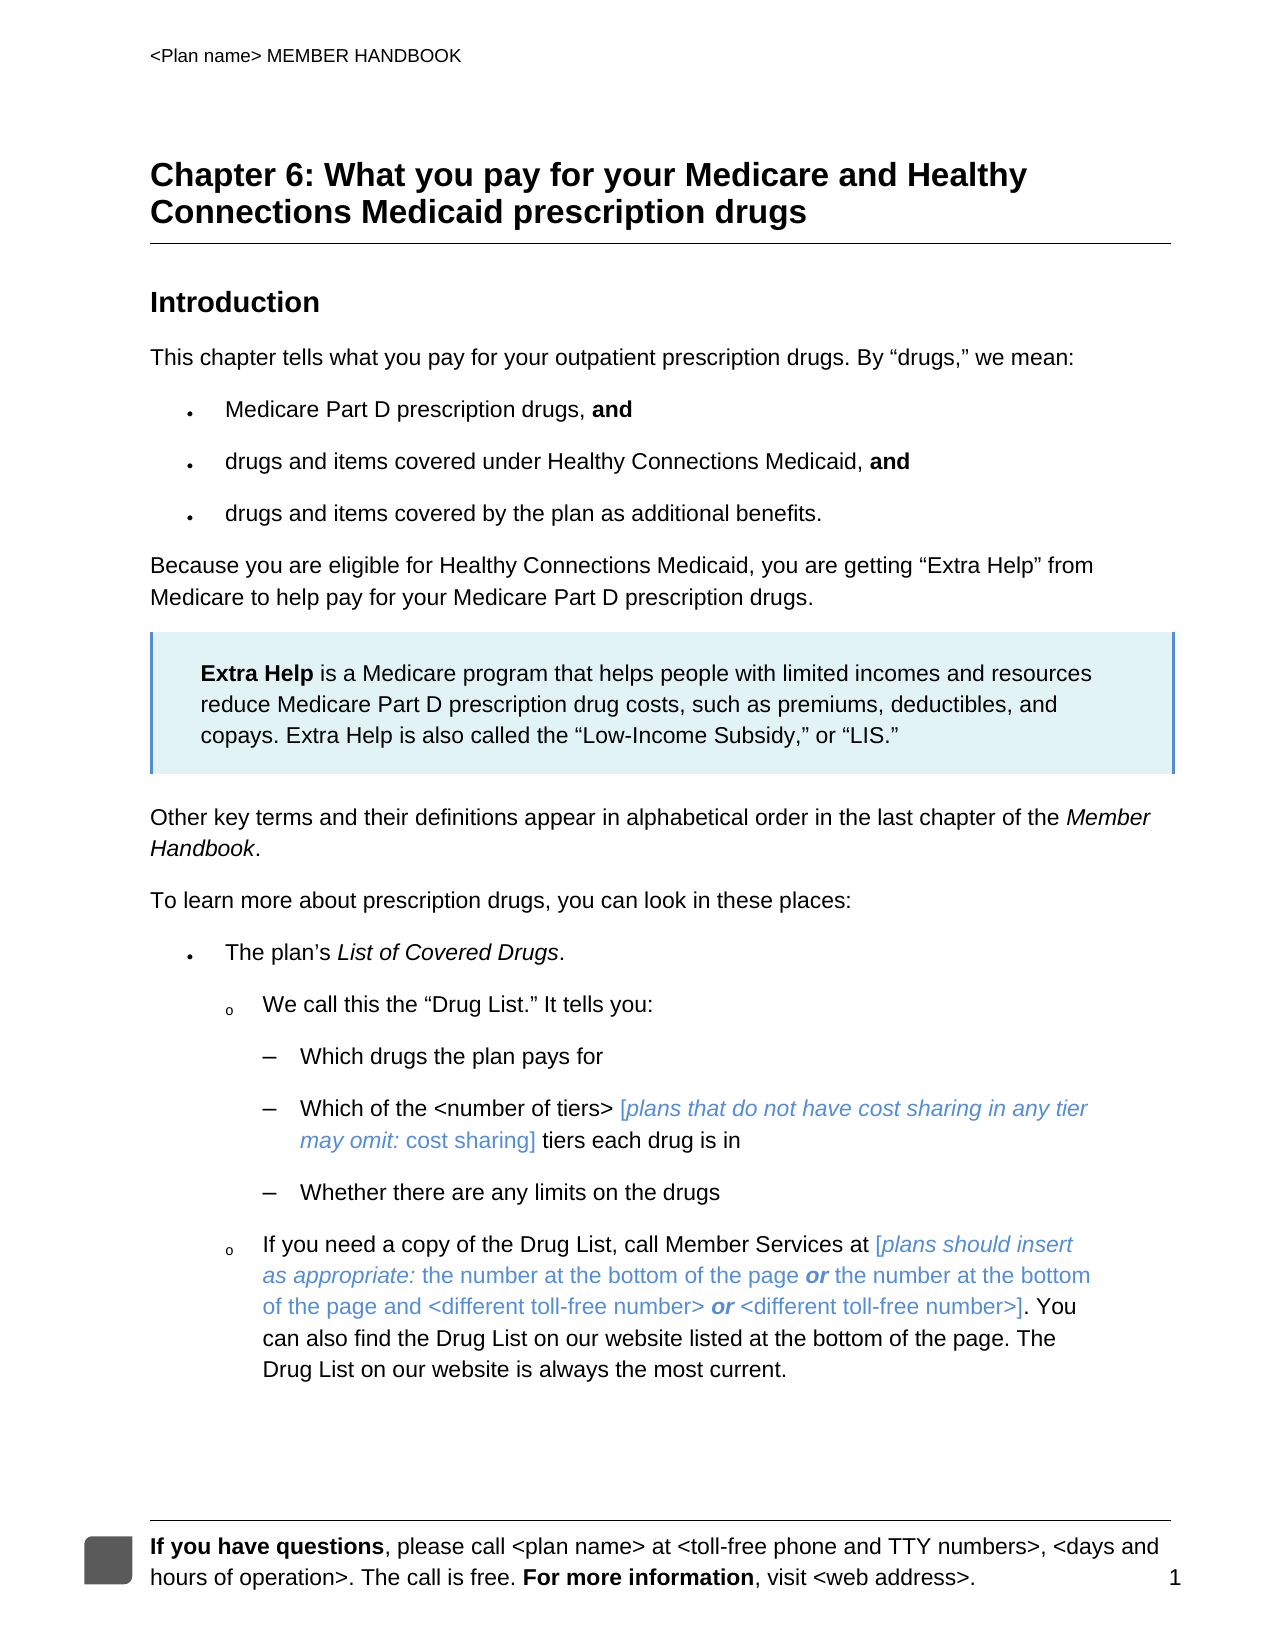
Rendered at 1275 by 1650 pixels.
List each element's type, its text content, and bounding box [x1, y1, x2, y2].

list The plan’s List of Covered Drugs. [187, 936, 1171, 967]
text Other key terms and their definitions appear in alphabetical order in the last chapter of the Member Handbook. [150, 800, 1171, 863]
list drugs and items covered by the plan as additional benefits. [187, 497, 1171, 528]
text This chapter tells what you pay for your outpatient prescription drugs. By “drugs,” we mean: [150, 340, 1171, 372]
text To learn more about prescription drugs, you can look in these places: [150, 883, 1171, 915]
list Which drugs the plan pays for [262, 1040, 1096, 1071]
list If you need a copy of the Drug List, call Member Services at [plans should insert as appropriate: the number at the bottom of the page or the number at the bottom of the page and <different toll-free number> or <different toll-free number>]. You can also find the Drug List on our website listed at the bottom of the page. The Drug List on our website is always the most current. [225, 1227, 1096, 1383]
list Whether there are any limits on the drugs [262, 1175, 1096, 1206]
text Introduction [150, 282, 1171, 319]
text Because you are eligible for Healthy Connections Medicaid, you are getting “Extra Help” from Medicare to help pay for your Medicare Part D prescription drugs. [150, 549, 1171, 611]
table_header Extra Help is a Medicare program that helps people with limited incomes and resources reduce Medicare Part D prescription drug costs, such as premiums, deductibles, and copays. Extra Help is also called the “Low-Income Subsidy,” or “LIS.” [153, 635, 1172, 771]
subtitle Chapter 6: What you pay for your Medicare and Healthy Connections Medicaid prescription drugs [150, 156, 1171, 243]
list drugs and items covered under Healthy Connections Medicaid, and [187, 444, 1171, 476]
list We call this the “Drug List.” It tells you: [225, 988, 1096, 1019]
list Medicare Part D prescription drugs, and [187, 392, 1171, 424]
list Which of the <number of tiers> [plans that do not have cost sharing in any tier may omit: cost sharing] tiers each drug is in [262, 1092, 1096, 1154]
